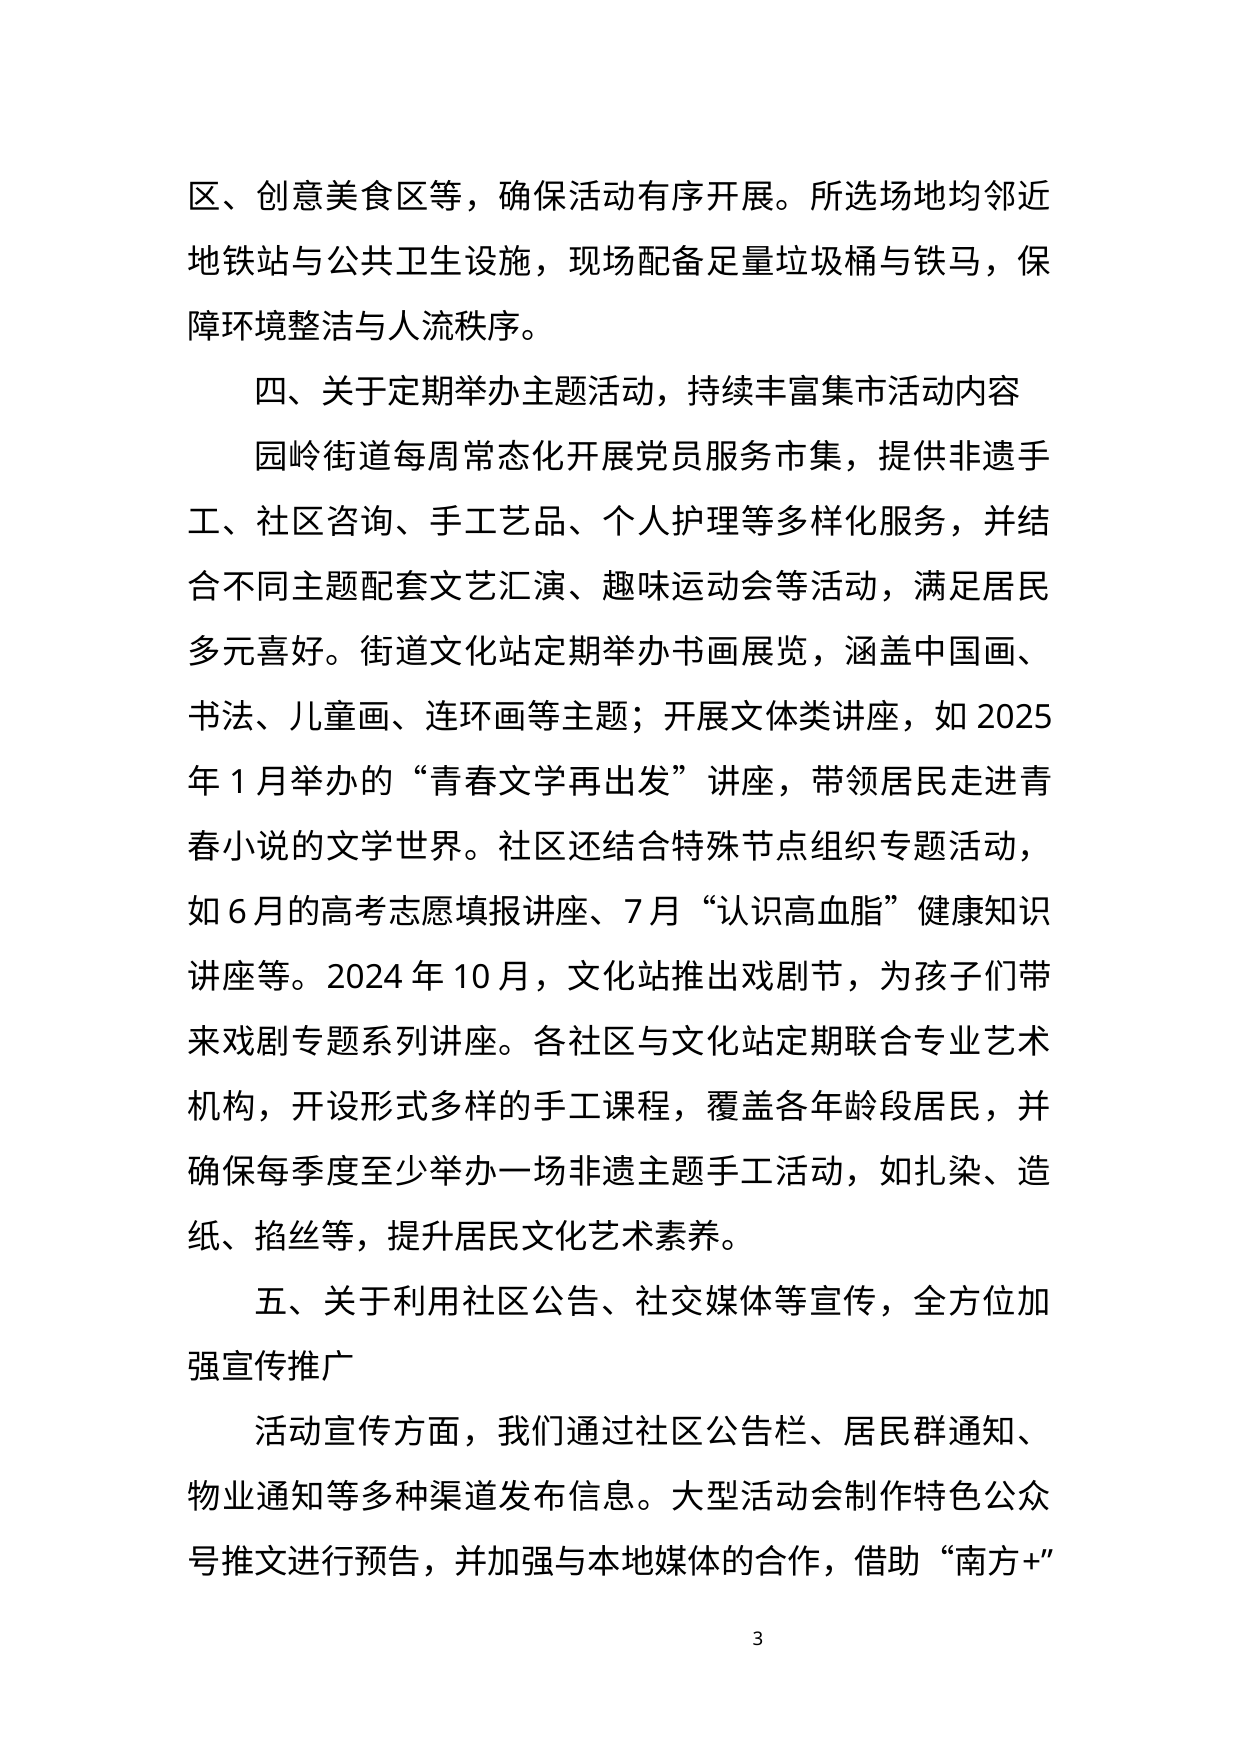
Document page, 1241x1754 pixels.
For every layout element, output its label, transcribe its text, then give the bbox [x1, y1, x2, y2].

text 五、关于利用社区公告、社交媒体等宣传，全方位加强宣传推广 [187, 1267, 1053, 1397]
text 四、关于定期举办主题活动，持续丰富集市活动内容 [187, 357, 1053, 422]
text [187, 162, 1053, 357]
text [187, 1397, 1053, 1592]
text 园岭街道每周常态化开展党员服务市集，提供非遗手工、社区咨询、手工艺品、个人护理等多样化服务，并结合不同主题配套文艺汇演、趣味运动会等活动，满足居民多元喜好。街道文化站定期举办书画展览，涵盖中国画、书法、儿童画、连环画等主题；开展文体类讲座，如2025年1月举办的“青春文学再出发”讲座，带领居民走进青春小说的文学世界。社区还结合特殊节点组织专题活动，如6月的高考志愿填报讲座、7月“认识高血脂”健康知识讲座等。2024年10月，文化站推出戏剧节，为孩子们带来戏剧专题系列讲座。各社区与文化站定期联合专业艺术机构，开设形式多样的手工课程，覆盖各年龄段居民，并确保每季度至少举办一场非遗主题手工活动，如扎染、造纸、掐丝等，提升居民文化艺术素养。 [187, 422, 1053, 1267]
